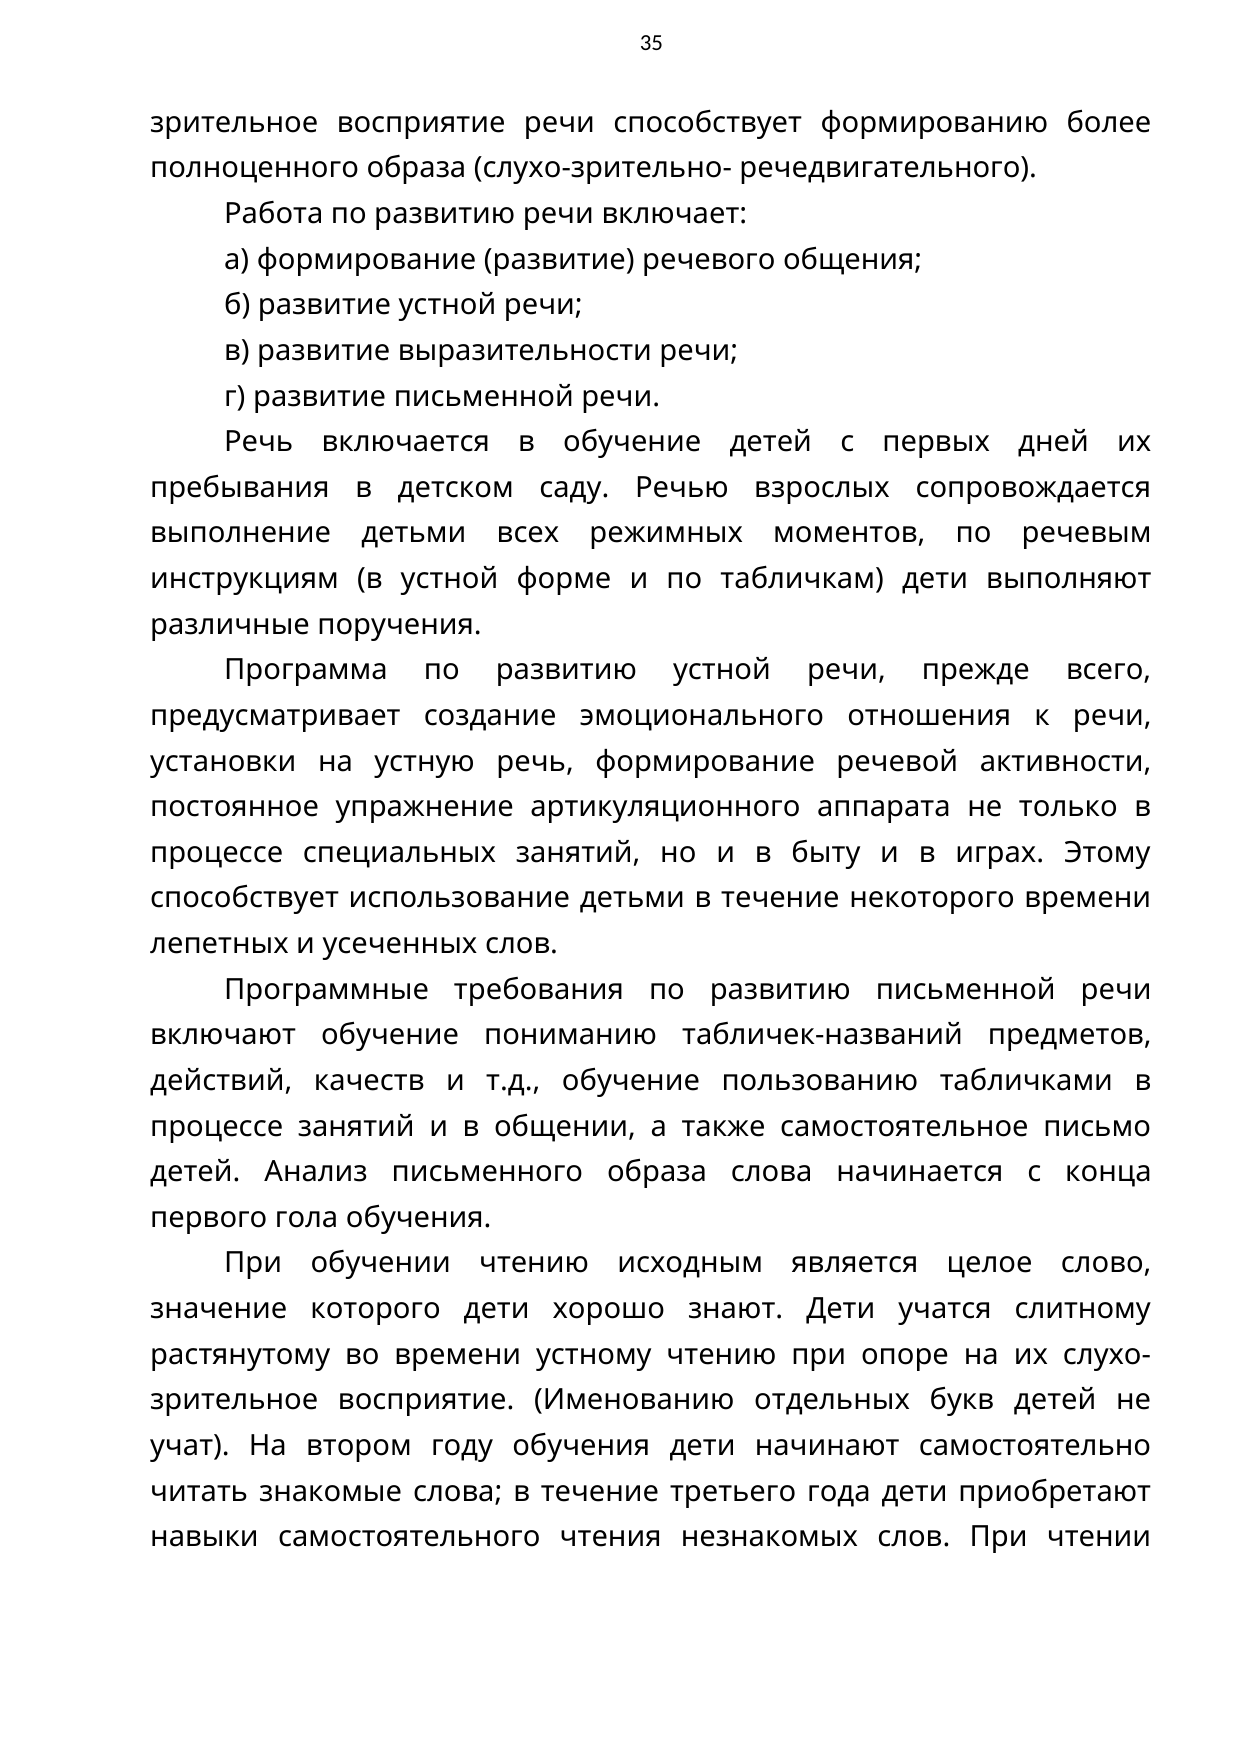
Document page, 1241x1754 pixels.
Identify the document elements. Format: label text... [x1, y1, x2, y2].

text Работа по развитию речи включает: [150, 192, 1152, 232]
text Программа по развитию устной речи, прежде всего, предусматривает создание эмоционального отношения к речи, установки на устную речь, формирование речевой активности, постоянное упражнение артикуляционного аппарата не только в процессе специальных занятий, но и в быту и в играх. Этому способствует использование детьми в течение некоторого времени лепетных и усеченных слов. [150, 649, 1152, 962]
text в) развитие выразительности речи; [150, 329, 1152, 369]
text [150, 101, 1152, 186]
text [150, 1242, 1152, 1555]
text Программные требования по развитию письменной речи включают обучение пониманию табличек-названий предметов, действий, качеств и т.д., обучение пользованию табличками в процессе занятий и в общении, а также самостоятельное письмо детей. Анализ письменного образа слова начинается с конца первого гола обучения. [150, 968, 1152, 1236]
text г) развитие письменной речи. [150, 375, 1152, 414]
text а) формирование (развитие) речевого общения; [150, 238, 1152, 278]
text Речь включается в обучение детей с первых дней их пребывания в детском саду. Речью взрослых сопровождается выполнение детьми всех режимных моментов, по речевым инструкциям (в устной форме и по табличкам) дети выполняют различные поручения. [150, 421, 1152, 643]
text б) развитие устной речи; [150, 284, 1152, 323]
